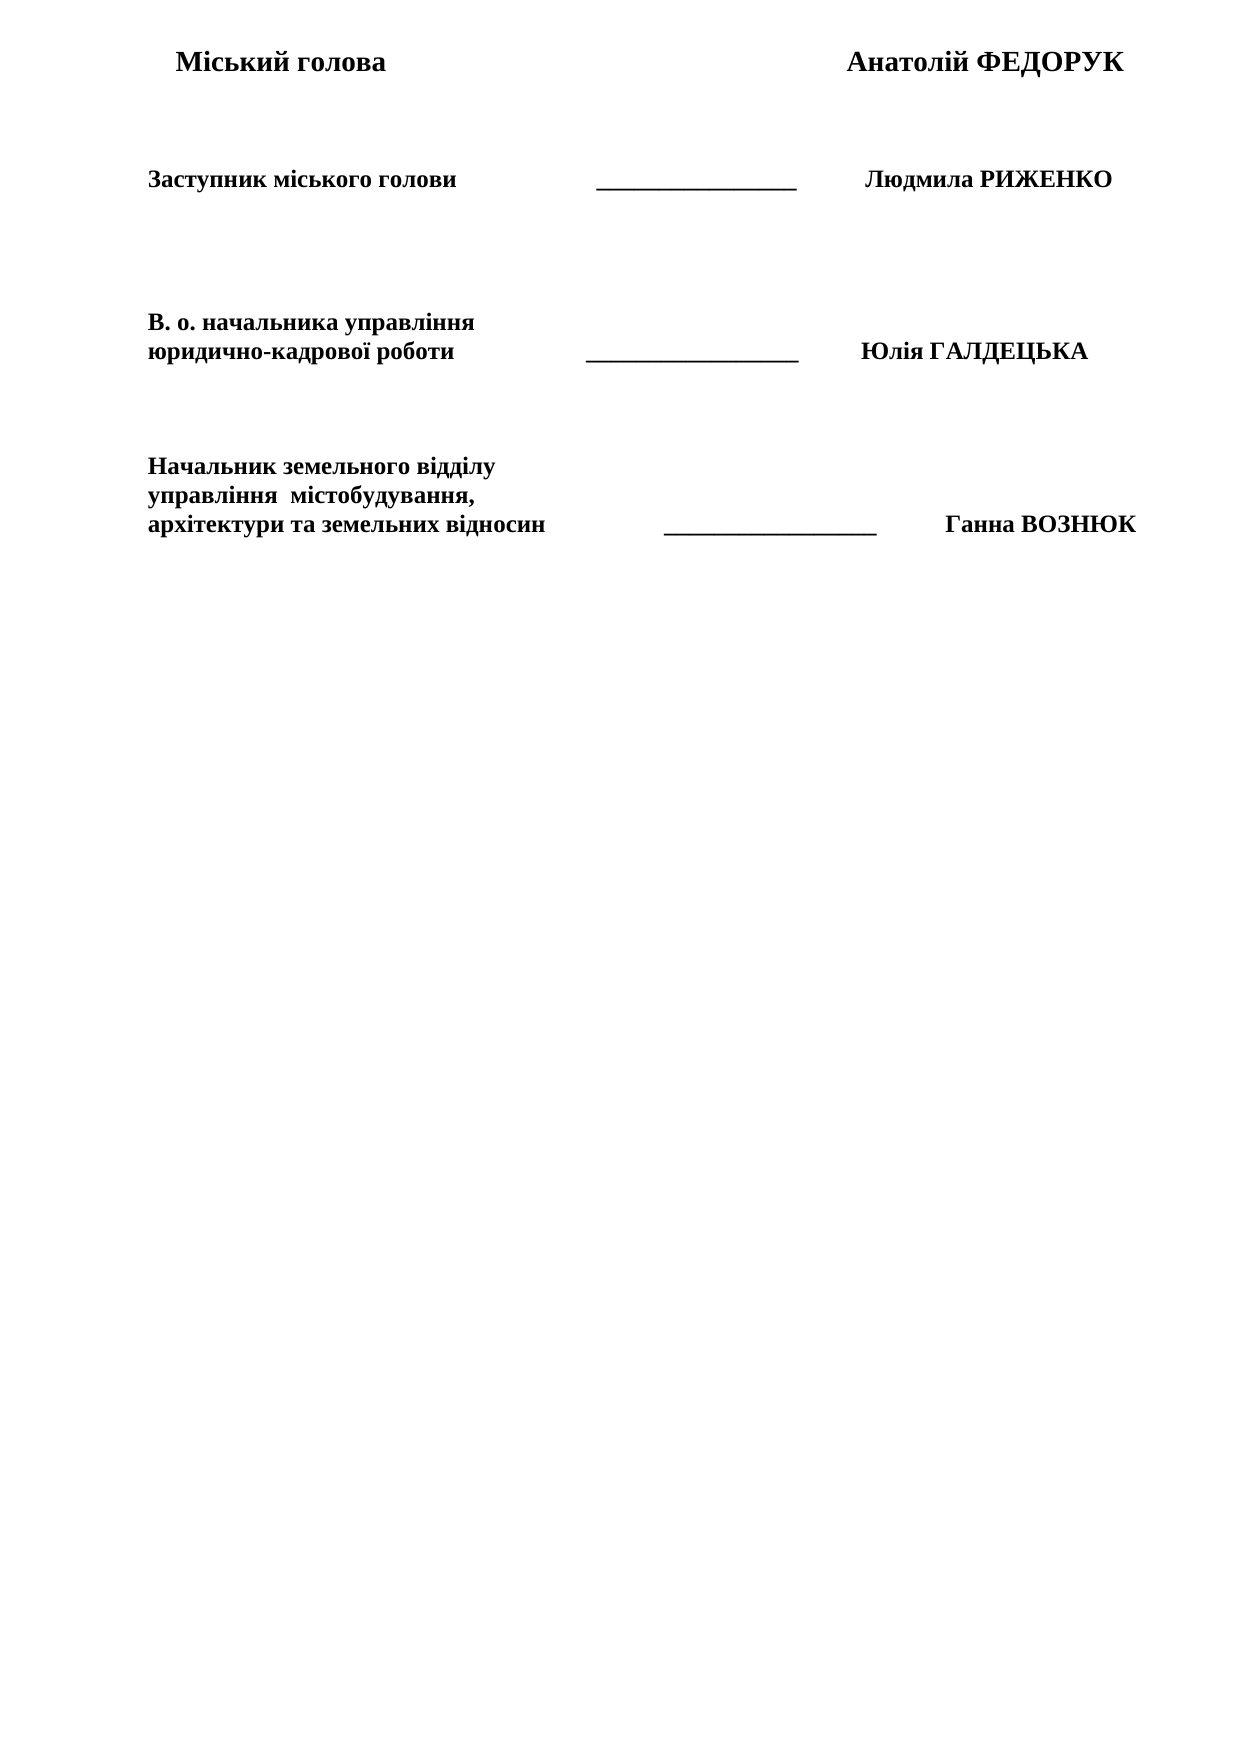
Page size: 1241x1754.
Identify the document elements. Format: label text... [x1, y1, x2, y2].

text Заступник міського голови ________________ Людмила РИЖЕНКО [148, 164, 1152, 193]
text управління містобудування, [148, 480, 1152, 509]
text Начальник земельного відділу [148, 451, 1152, 480]
text юридично-кадрової роботи _________________ Юлія ГАЛДЕЦЬКА [148, 336, 1152, 365]
text Міський голова Анатолій ФЕДОРУК [148, 44, 1152, 78]
text архітектури та земельних відносин _________________ Ганна ВОЗНЮК [148, 509, 1152, 537]
text В. о. начальника управління [148, 278, 1152, 336]
